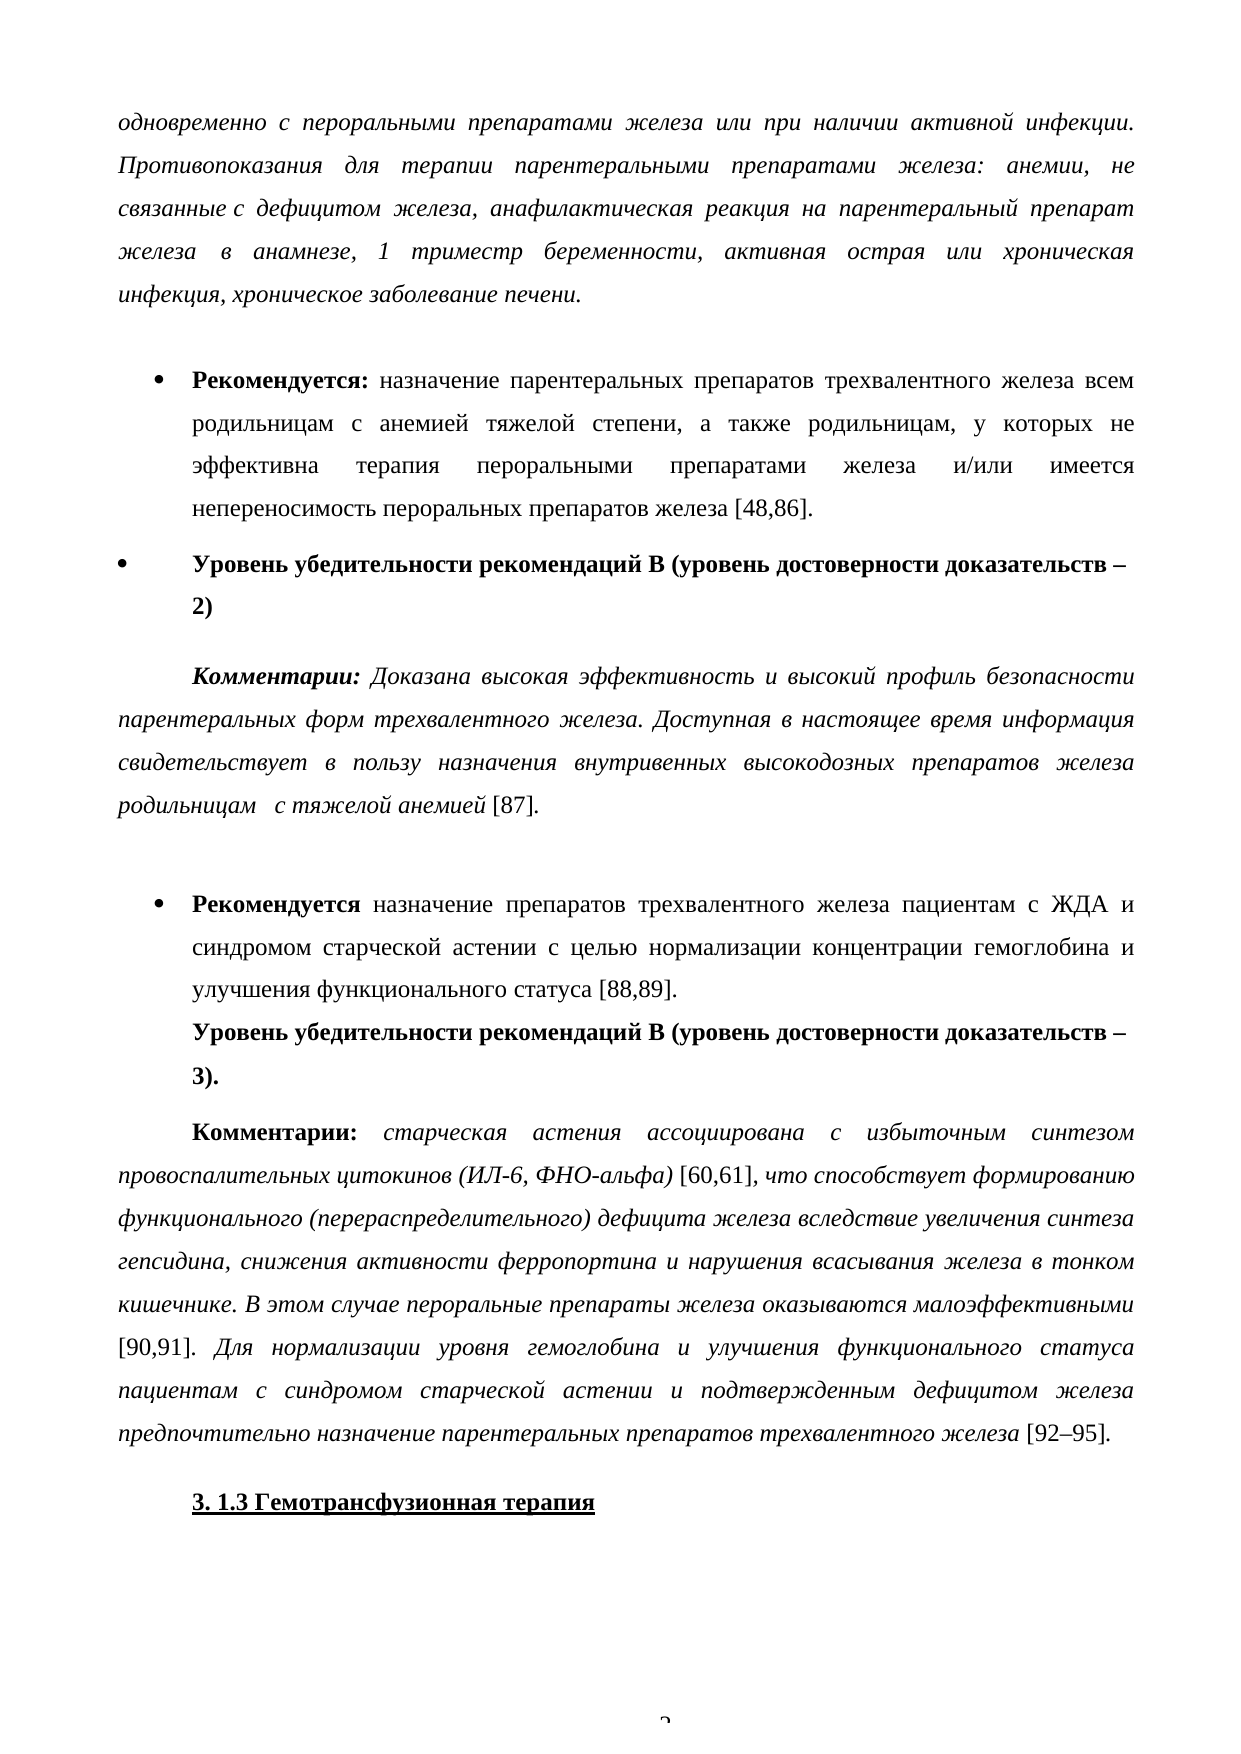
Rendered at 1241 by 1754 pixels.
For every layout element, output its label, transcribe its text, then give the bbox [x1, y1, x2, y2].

text одновременно с пероральными препаратами железа или при наличии активной инфекции. Противопоказания для терапии парентеральными препаратами железа: анемии, не связанные с дефицитом железа, анафилактическая реакция на парентеральный препарат железа в анамнезе, 1 триместр беременности, активная острая или хроническая инфекция, хроническое заболевание печени. [118, 107, 1134, 308]
text Комментарии: старческая астения ассоциирована с избыточным синтезом провоспалительных цитокинов (ИЛ-6, ФНО-альфа) [60,61], что способствует формированию функционального (перераспределительного) дефицита железа вследствие увеличения синтеза гепсидина, снижения активности ферропортина и нарушения всасывания железа в тонком кишечнике. В этом случае пероральные препараты железа оказываются малоэффективными [90,91]. Для нормализации уровня гемоглобина и улучшения функционального статуса пациентам с синдромом старческой астении и подтвержденным дефицитом железа предпочтительно назначение парентеральных препаратов трехвалентного железа [92–95]. [118, 1117, 1134, 1447]
list Рекомендуется: назначение парентеральных препаратов трехвалентного железа всем родильницам с анемией тяжелой степени, а также родильницам, у которых не эффективна терапия пероральными препаратами железа и/или имеется непереносимость пероральных препаратов железа [48,86]. [154, 365, 1134, 522]
text 3. 1.3 Гемотрансфузионная терапия [192, 1487, 1146, 1516]
list Рекомендуется назначение препаратов трехвалентного железа пациентам с ЖДА и синдромом старческой астении с целью нормализации концентрации гемоглобина и улучшения функционального статуса [88,89]. [154, 889, 1134, 1003]
text Уровень убедительности рекомендаций В (уровень достоверности доказательств – 3). [192, 1017, 1134, 1089]
text Комментарии: Доказана высокая эффективность и высокий профиль безопасности парентеральных форм трехвалентного железа. Доступная в настоящее время информация свидетельствует в пользу назначения внутривенных высокодозных препаратов железа родильницам с тяжелой анемией [87]. [118, 661, 1134, 819]
list Уровень убедительности рекомендаций В (уровень достоверности доказательств – 2) [118, 549, 1134, 620]
